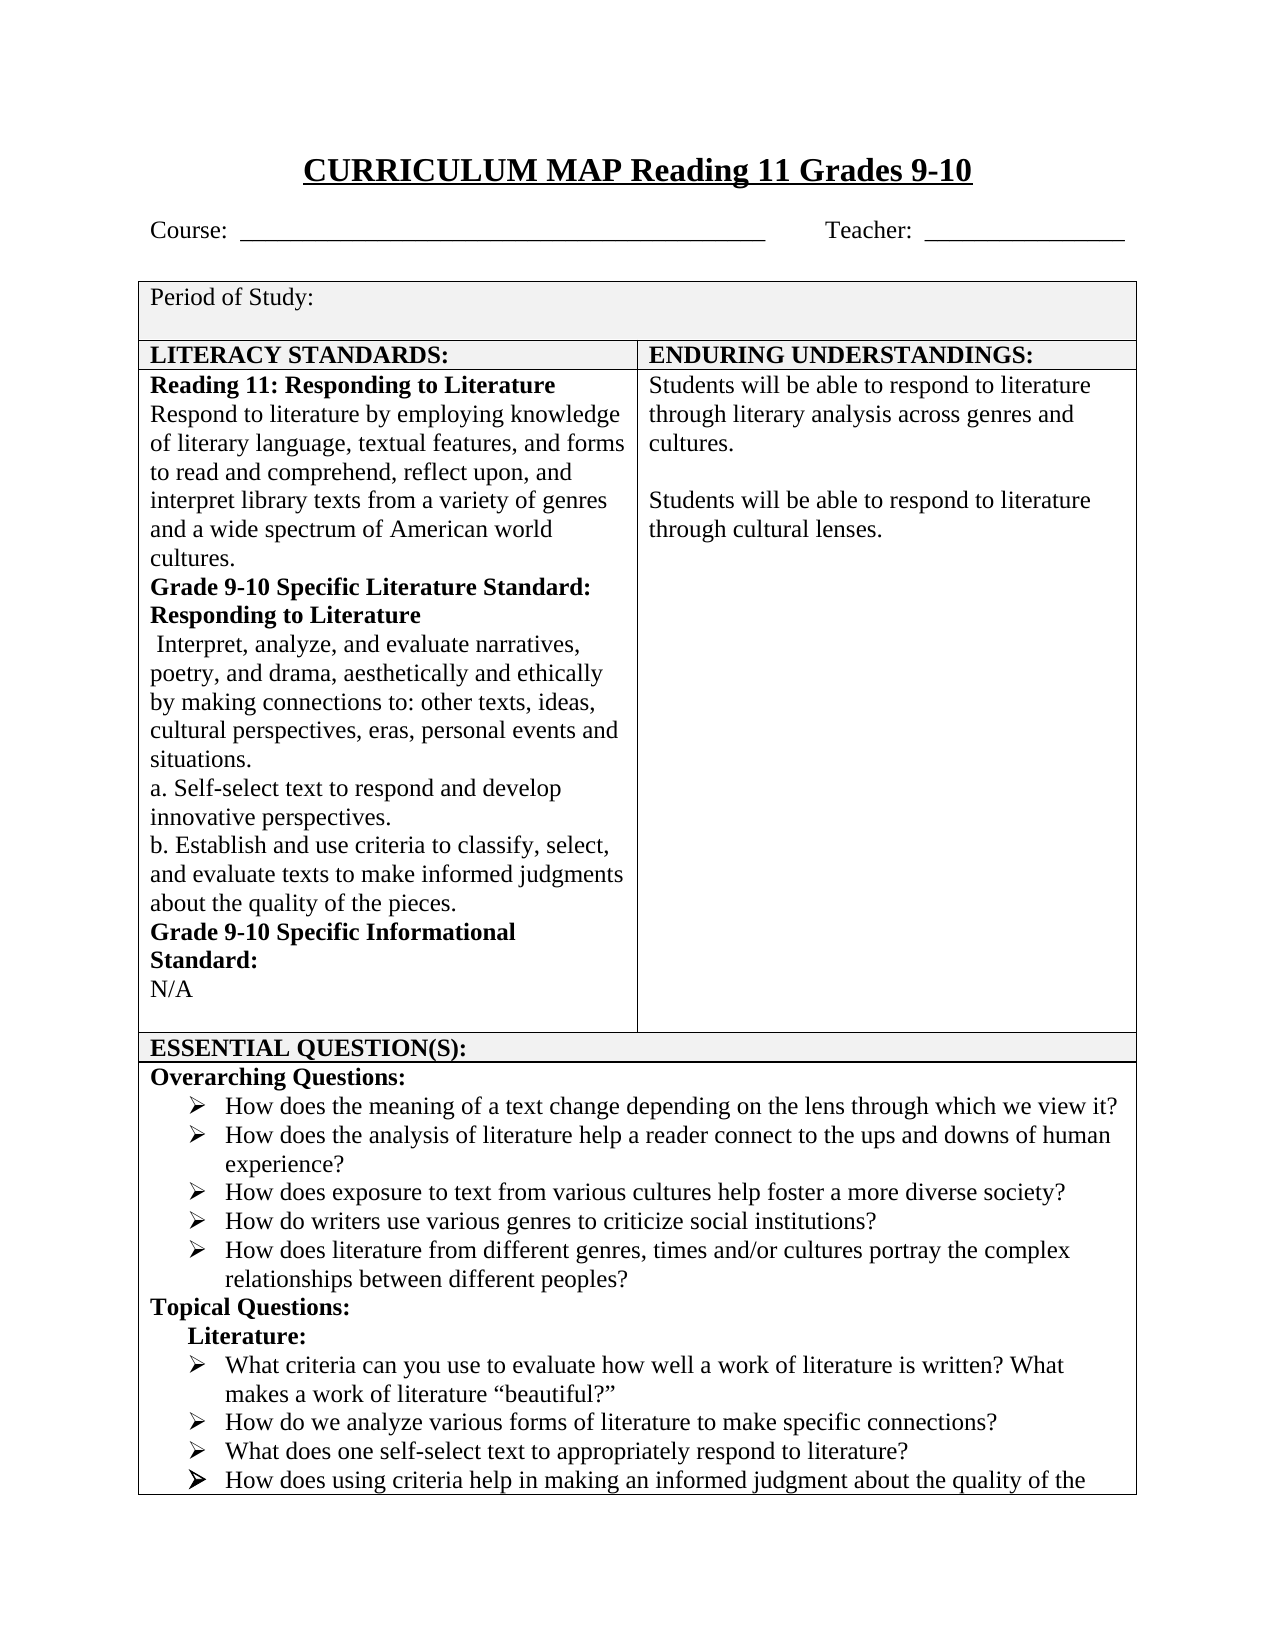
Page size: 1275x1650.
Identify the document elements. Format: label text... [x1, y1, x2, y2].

table_cell Students will be able to respond to literature through literary analysis across genres and cultures. Students will be able to respond to literature through cultural lenses. [638, 370, 1136, 1032]
text CURRICULUM MAP Reading 11 Grades 9-10 [150, 150, 1125, 188]
table_cell LITERACY STANDARDS: [139, 341, 637, 369]
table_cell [139, 1063, 1136, 1494]
table_cell ENDURING UNDERSTANDINGS: [638, 341, 1136, 369]
table_cell ESSENTIAL QUESTION(S): [139, 1033, 1136, 1061]
table_cell Reading 11: Responding to Literature Respond to literature by employing knowledge of literary language, textual features, and forms to read and comprehend, reflect upon, and interpret library texts from a variety of genres and a wide spectrum of American world cultures. Grade 9-10 Specific Literature Standard: Responding to Literature Interpret, analyze, and evaluate narratives, poetry, and drama, aesthetically and ethically by making connections to: other texts, ideas, cultural perspectives, eras, personal events and situations. a. Self-select text to respond and develop innovative perspectives. b. Establish and use criteria to classify, select, and evaluate texts to make informed judgments about the quality of the pieces. Grade 9-10 Specific Informational Standard: N/A [139, 370, 637, 1032]
table_header Period of Study: [139, 282, 1136, 339]
text Course: __________________________________________ Teacher: ________________ [150, 215, 1125, 244]
